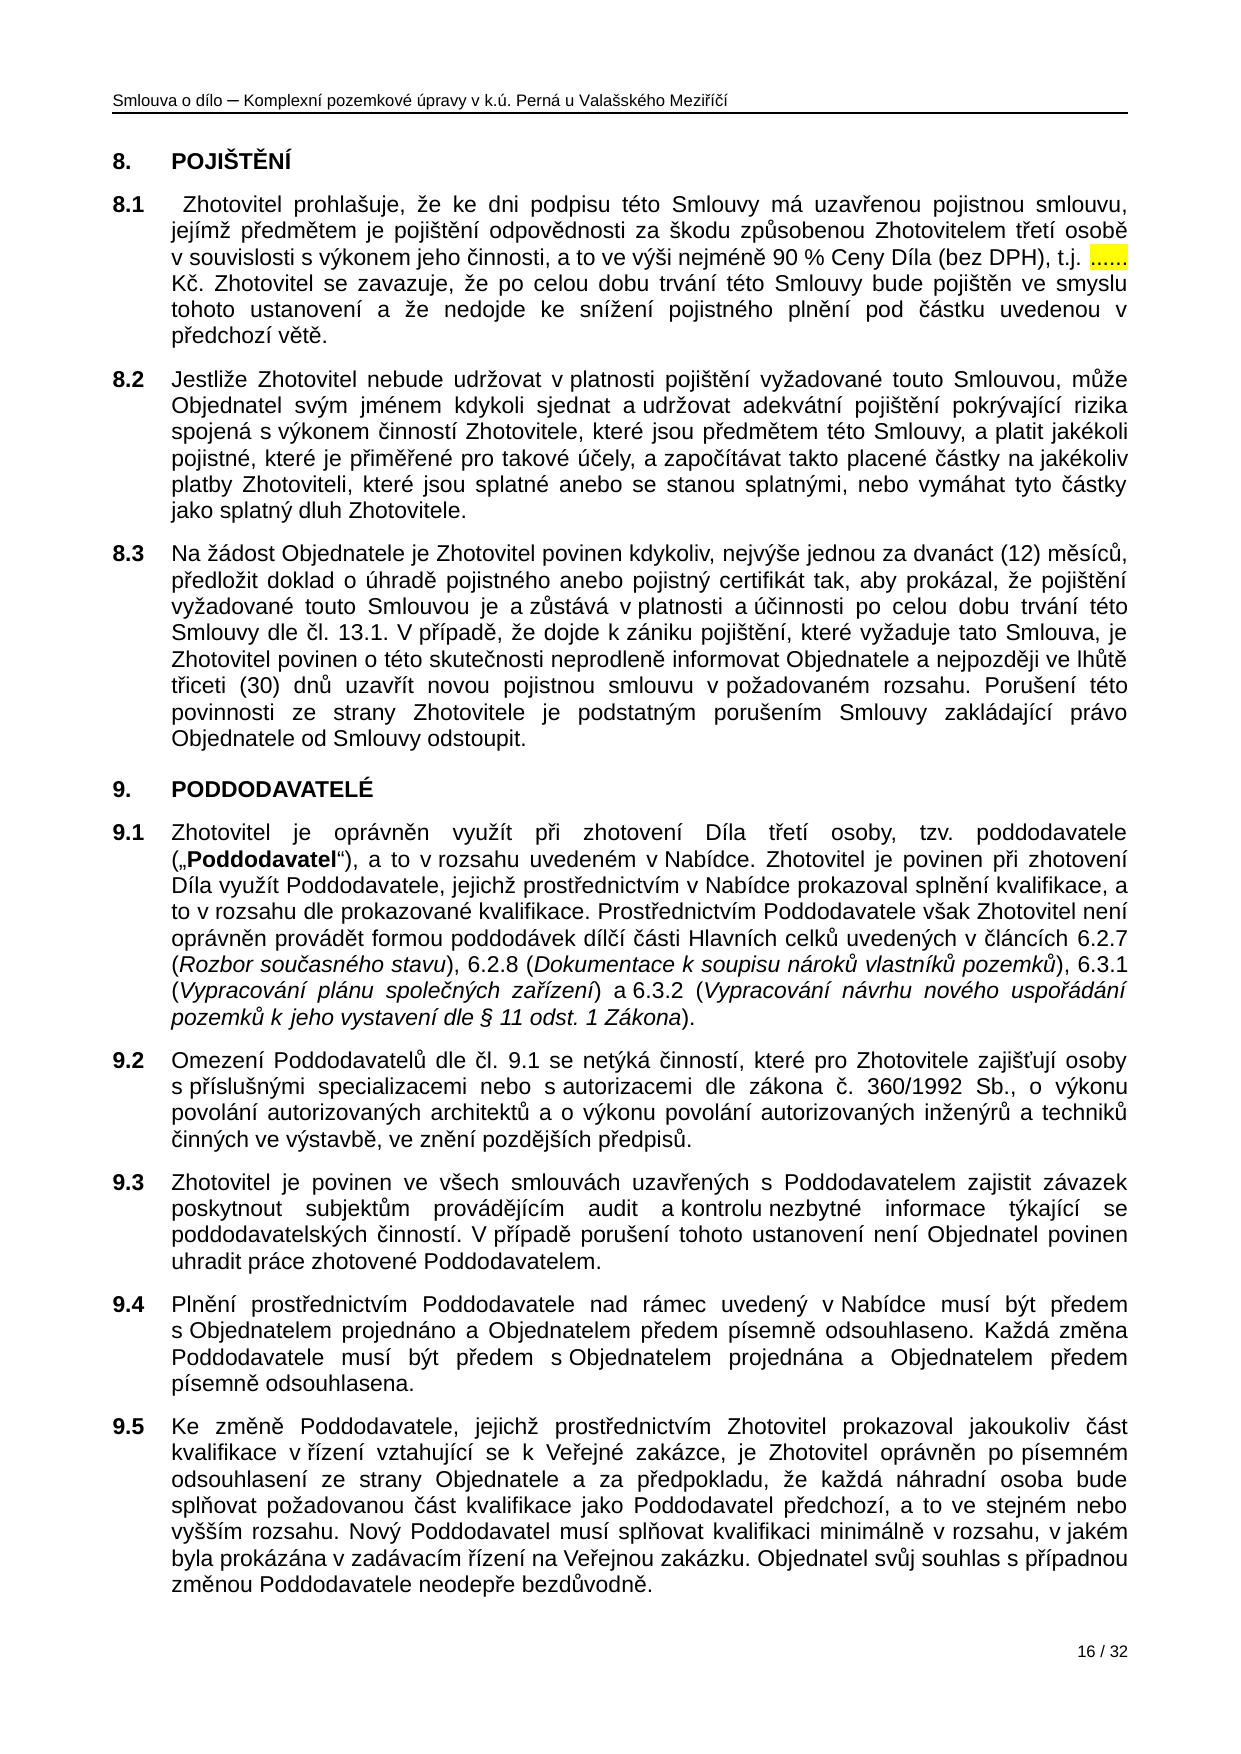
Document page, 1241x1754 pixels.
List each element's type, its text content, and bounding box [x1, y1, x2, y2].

text Jestliže Zhotovitel nebude udržovat v platnosti pojištění vyžadované touto Smlouvou, může Objednatel svým jménem kdykoli sjednat a udržovat adekvátní pojištění pokrývající rizika spojená s výkonem činností Zhotovitele, které jsou předmětem této Smlouvy, a platit jakékoli pojistné, které je přiměřené pro takové účely, a započítávat takto placené částky na jakékoliv platby Zhotoviteli, které jsou splatné anebo se stanou splatnými, nebo vymáhat tyto částky jako splatný dluh Zhotovitele. [112, 366, 1128, 524]
text Pojištění [112, 148, 1128, 174]
text Plnění prostřednictvím Poddodavatele nad rámec uvedený v Nabídce musí být předem s Objednatelem projednáno a Objednatelem předem písemně odsouhlaseno. Každá změna Poddodavatele musí být předem s Objednatelem projednána a Objednatelem předem písemně odsouhlasena. [112, 1291, 1128, 1396]
text Zhotovitel je povinen ve všech smlouvách uzavřených s Poddodavatelem zajistit závazek poskytnout subjektům provádějícím audit a kontrolu nezbytné informace týkající se poddodavatelských činností. V případě porušení tohoto ustanovení není Objednatel povinen uhradit práce zhotovené Poddodavatelem. [112, 1169, 1128, 1274]
text Poddodavatelé [112, 776, 1128, 802]
text Omezení Poddodavatelů dle čl. 9.1 se netýká činností, které pro Zhotovitele zajišťují osoby s příslušnými specializacemi nebo s autorizacemi dle zákona č. 360/1992 Sb., o výkonu povolání autorizovaných architektů a o výkonu povolání autorizovaných inženýrů a techniků činných ve výstavbě, ve znění pozdějších předpisů. [112, 1047, 1128, 1152]
text Ke změně Poddodavatele, jejichž prostřednictvím Zhotovitel prokazoval jakoukoliv část kvalifikace v řízení vztahující se k Veřejné zakázce, je Zhotovitel oprávněn po písemném odsouhlasení ze strany Objednatele a za předpokladu, že každá náhradní osoba bude splňovat požadovanou část kvalifikace jako Poddodavatel předchozí, a to ve stejném nebo vyšším rozsahu. Nový Poddodavatel musí splňovat kvalifikaci minimálně v rozsahu, v jakém byla prokázána v zadávacím řízení na Veřejnou zakázku. Objednatel svůj souhlas s případnou změnou Poddodavatele neodepře bezdůvodně. [112, 1413, 1128, 1597]
text Zhotovitel prohlašuje, že ke dni podpisu této Smlouvy má uzavřenou pojistnou smlouvu, jejímž předmětem je pojištění odpovědnosti za škodu způsobenou Zhotovitelem třetí osobě v souvislosti s výkonem jeho činnosti, a to ve výši nejméně 90 % Ceny Díla (bez DPH), t.j. ...... Kč. Zhotovitel se zavazuje, že po celou dobu trvání této Smlouvy bude pojištěn ve smyslu tohoto ustanovení a že nedojde ke snížení pojistného plnění pod částku uvedenou v předchozí větě. [112, 191, 1128, 349]
text Zhotovitel je oprávněn využít při zhotovení Díla třetí osoby, tzv. poddodavatele („Poddodavatel“), a to v rozsahu uvedeném v Nabídce. Zhotovitel je povinen při zhotovení Díla využít Poddodavatele, jejichž prostřednictvím v Nabídce prokazoval splnění kvalifikace, a to v rozsahu dle prokazované kvalifikace. Prostřednictvím Poddodavatele však Zhotovitel není oprávněn provádět formou poddodávek dílčí části Hlavních celků uvedených v článcích 6.2.7 (Rozbor současného stavu), 6.2.8 (Dokumentace k soupisu nároků vlastníků pozemků), 6.3.1 (Vypracování plánu společných zařízení) a 6.3.2 (Vypracování návrhu nového uspořádání pozemků k jeho vystavení dle § 11 odst. 1 Zákona). [112, 819, 1128, 1030]
text Na žádost Objednatele je Zhotovitel povinen kdykoliv, nejvýše jednou za dvanáct (12) měsíců, předložit doklad o úhradě pojistného anebo pojistný certifikát tak, aby prokázal, že pojištění vyžadované touto Smlouvou je a zůstává v platnosti a účinnosti po celou dobu trvání této Smlouvy dle čl. 13.1. V případě, že dojde k zániku pojištění, které vyžaduje tato Smlouva, je Zhotovitel povinen o této skutečnosti neprodleně informovat Objednatele a nejpozději ve lhůtě třiceti (30) dnů uzavřít novou pojistnou smlouvu v požadovaném rozsahu. Porušení této povinnosti ze strany Zhotovitele je podstatným porušením Smlouvy zakládající právo Objednatele od Smlouvy odstoupit. [112, 540, 1128, 751]
